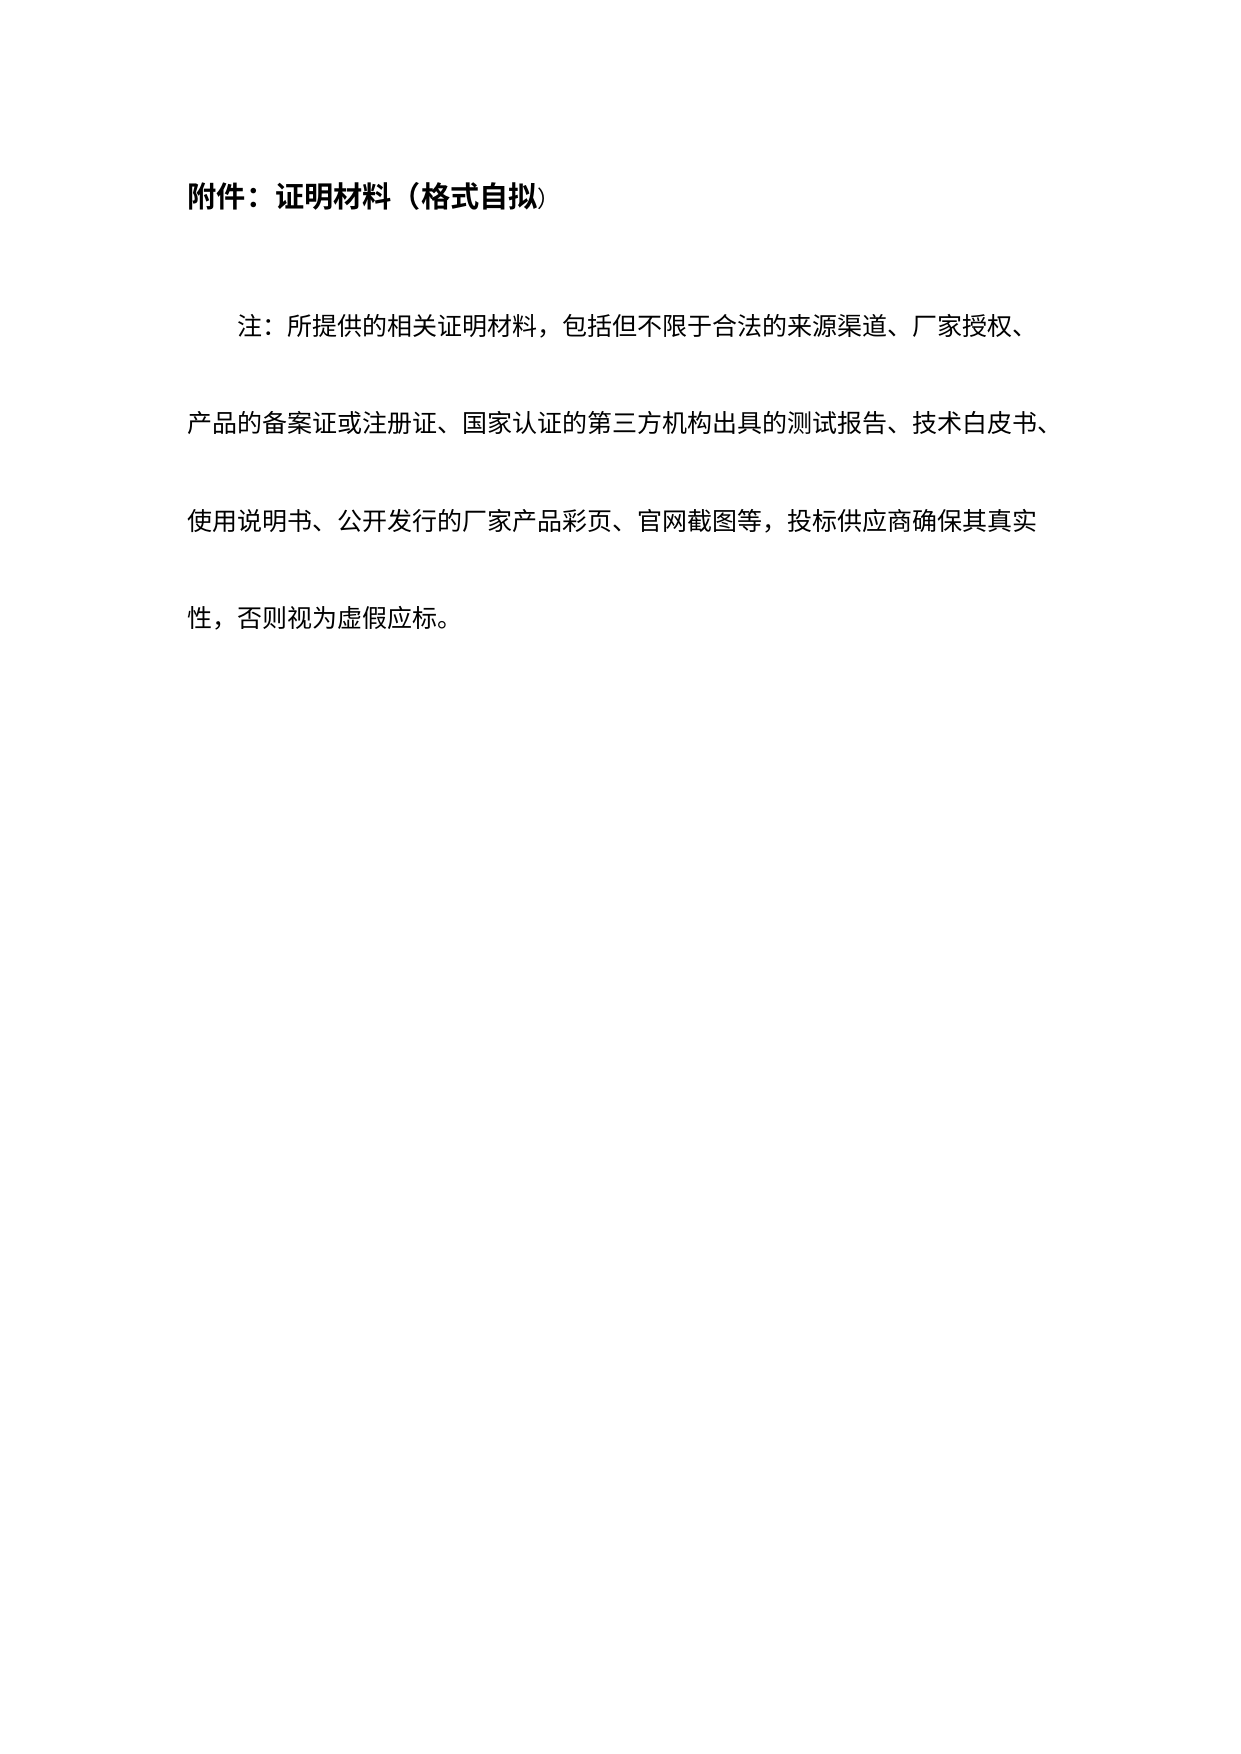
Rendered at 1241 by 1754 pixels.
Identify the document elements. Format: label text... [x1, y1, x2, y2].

text 注：所提供的相关证明材料，包括但不限于合法的来源渠道、厂家授权、产品的备案证或注册证、国家认证的第三方机构出具的测试报告、技术白皮书、使用说明书、公开发行的厂家产品彩页、官网截图等，投标供应商确保其真实性，否则视为虚假应标。 [187, 292, 1053, 649]
text 附件：证明材料（格式自拟） [187, 162, 1053, 227]
